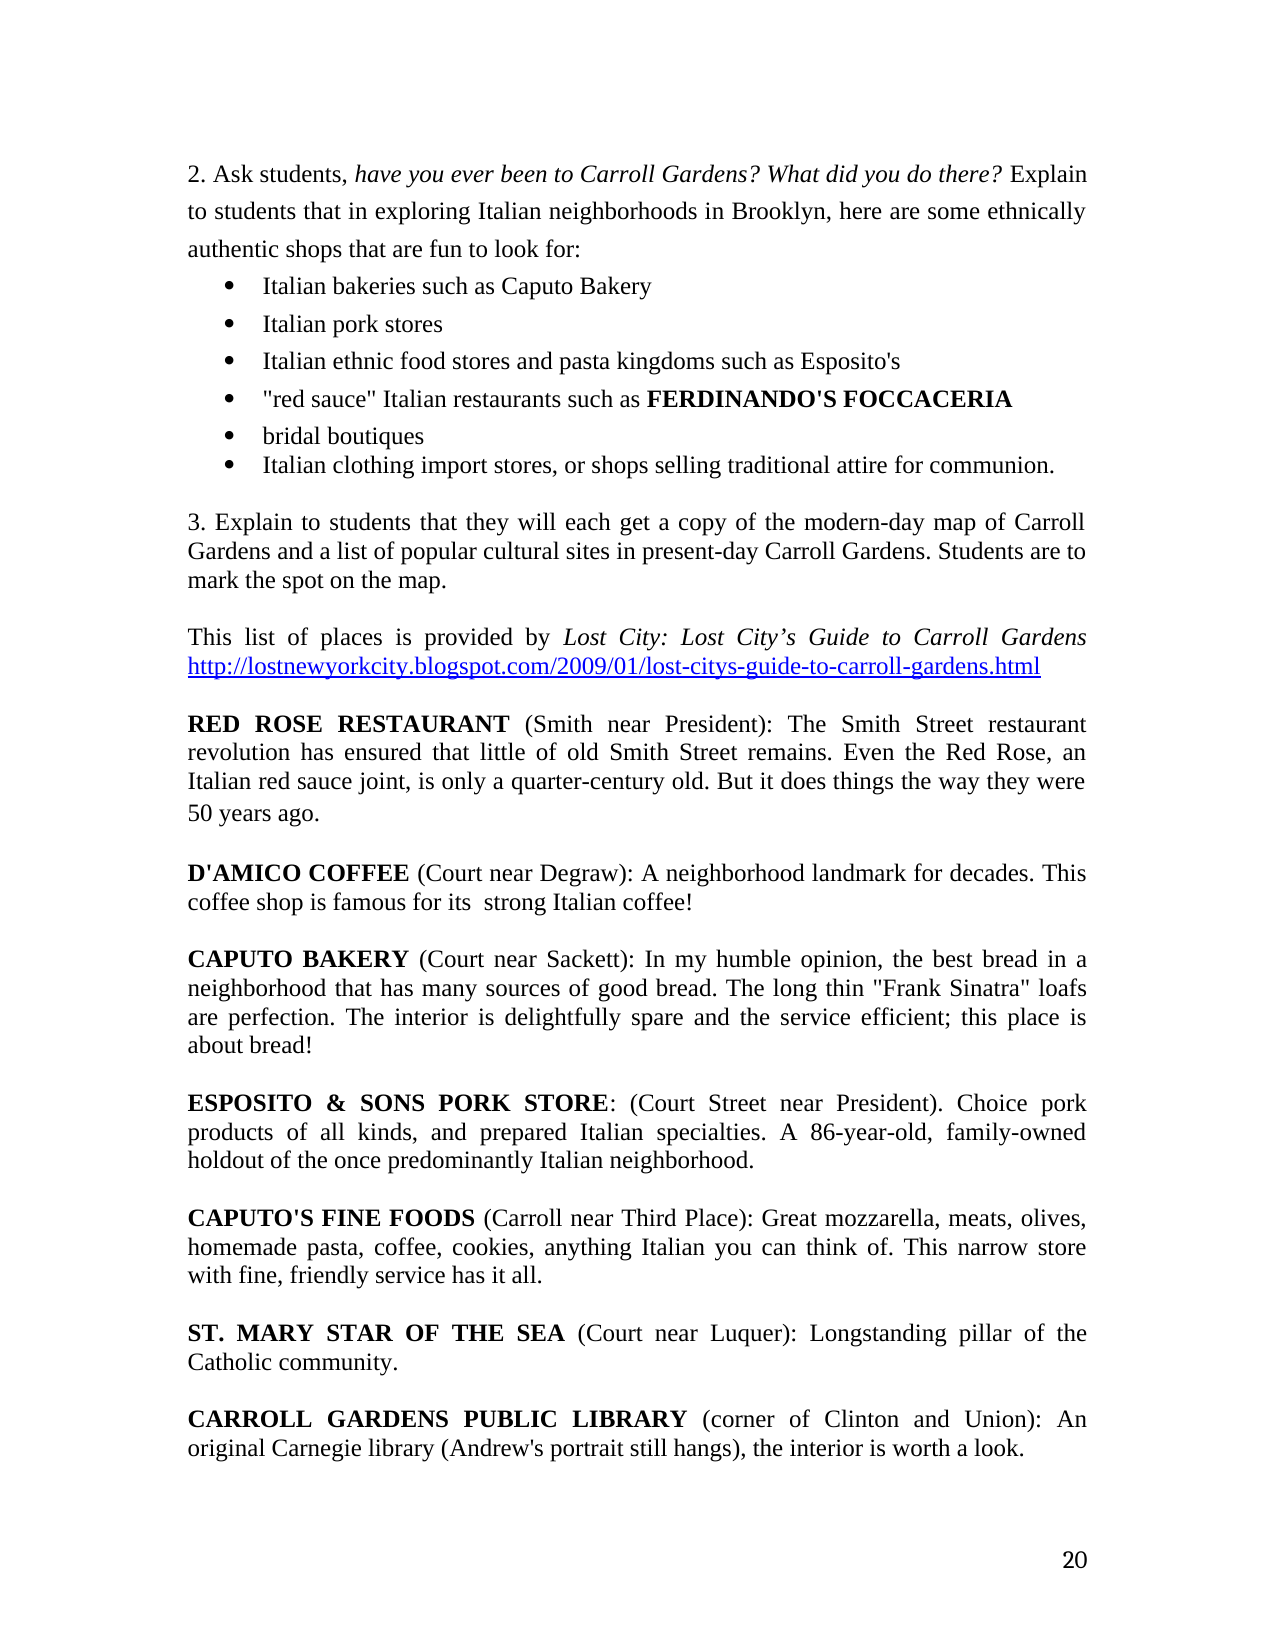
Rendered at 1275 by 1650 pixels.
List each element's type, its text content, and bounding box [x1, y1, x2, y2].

text 3. Explain to students that they will each get a copy of the modern-day map of Carroll Gardens and a list of popular cultural sites in present-day Carroll Gardens. Students are to mark the spot on the map. [187, 507, 1087, 594]
text ESPOSITO & SONS PORK STORE: (Court Street near President). Choice pork products of all kinds, and prepared Italian specialties. A 86-year-old, family-owned holdout of the once predominantly Italian neighborhood. [187, 1088, 1087, 1174]
text RED ROSE RESTAURANT (Smith near President): The Smith Street restaurant revolution has ensured that little of old Smith Street remains. Even the Red Rose, an Italian red sauce joint, is only a quarter-century old. But it does things the way they were 50 years ago. [187, 709, 1087, 829]
text 2. Ask students, have you ever been to Carroll Gardens? What did you do there? Explain to students that in exploring Italian neighborhoods in Brooklyn, here are some ethnically authentic shops that are fun to look for: [187, 150, 1087, 262]
list Italian ethnic food stores and pasta kingdoms such as Esposito's [225, 337, 1087, 375]
list Italian clothing import stores, or shops selling traditional attire for communion. [225, 450, 1087, 479]
list bridal boutiques [225, 412, 1087, 450]
text CAPUTO'S FINE FOODS (Carroll near Third Place): Great mozzarella, meats, olives, homemade pasta, coffee, cookies, anything Italian you can think of. This narrow store with fine, friendly service has it all. [187, 1203, 1087, 1289]
text This list of places is provided by Lost City: Lost City’s Guide to Carroll Gardens http://lostnewyorkcity.blogspot.com/2009/01/lost-citys-guide-to-carroll-gardens.html [187, 622, 1087, 680]
text D'AMICO COFFEE (Court near Degraw): A neighborhood landmark for decades. This coffee shop is famous for its strong Italian coffee! [187, 858, 1087, 915]
list "red sauce" Italian restaurants such as FERDINANDO'S FOCCACERIA [225, 375, 1087, 412]
text CAPUTO BAKERY (Court near Sackett): In my humble opinion, the best bread in a neighborhood that has many sources of good bread. The long thin "Frank Sinatra" loafs are perfection. The interior is delightfully spare and the service efficient; this place is about bread! [187, 944, 1087, 1059]
list Italian pork stores [225, 300, 1087, 337]
text ST. MARY STAR OF THE SEA (Court near Luquer): Longstanding pillar of the Catholic community. [187, 1318, 1087, 1375]
text CARROLL GARDENS PUBLIC LIBRARY (corner of Clinton and Union): An original Carnegie library (Andrew's portrait still hangs), the interior is worth a look. [187, 1404, 1087, 1462]
list Italian bakeries such as Caputo Bakery [225, 262, 1087, 300]
